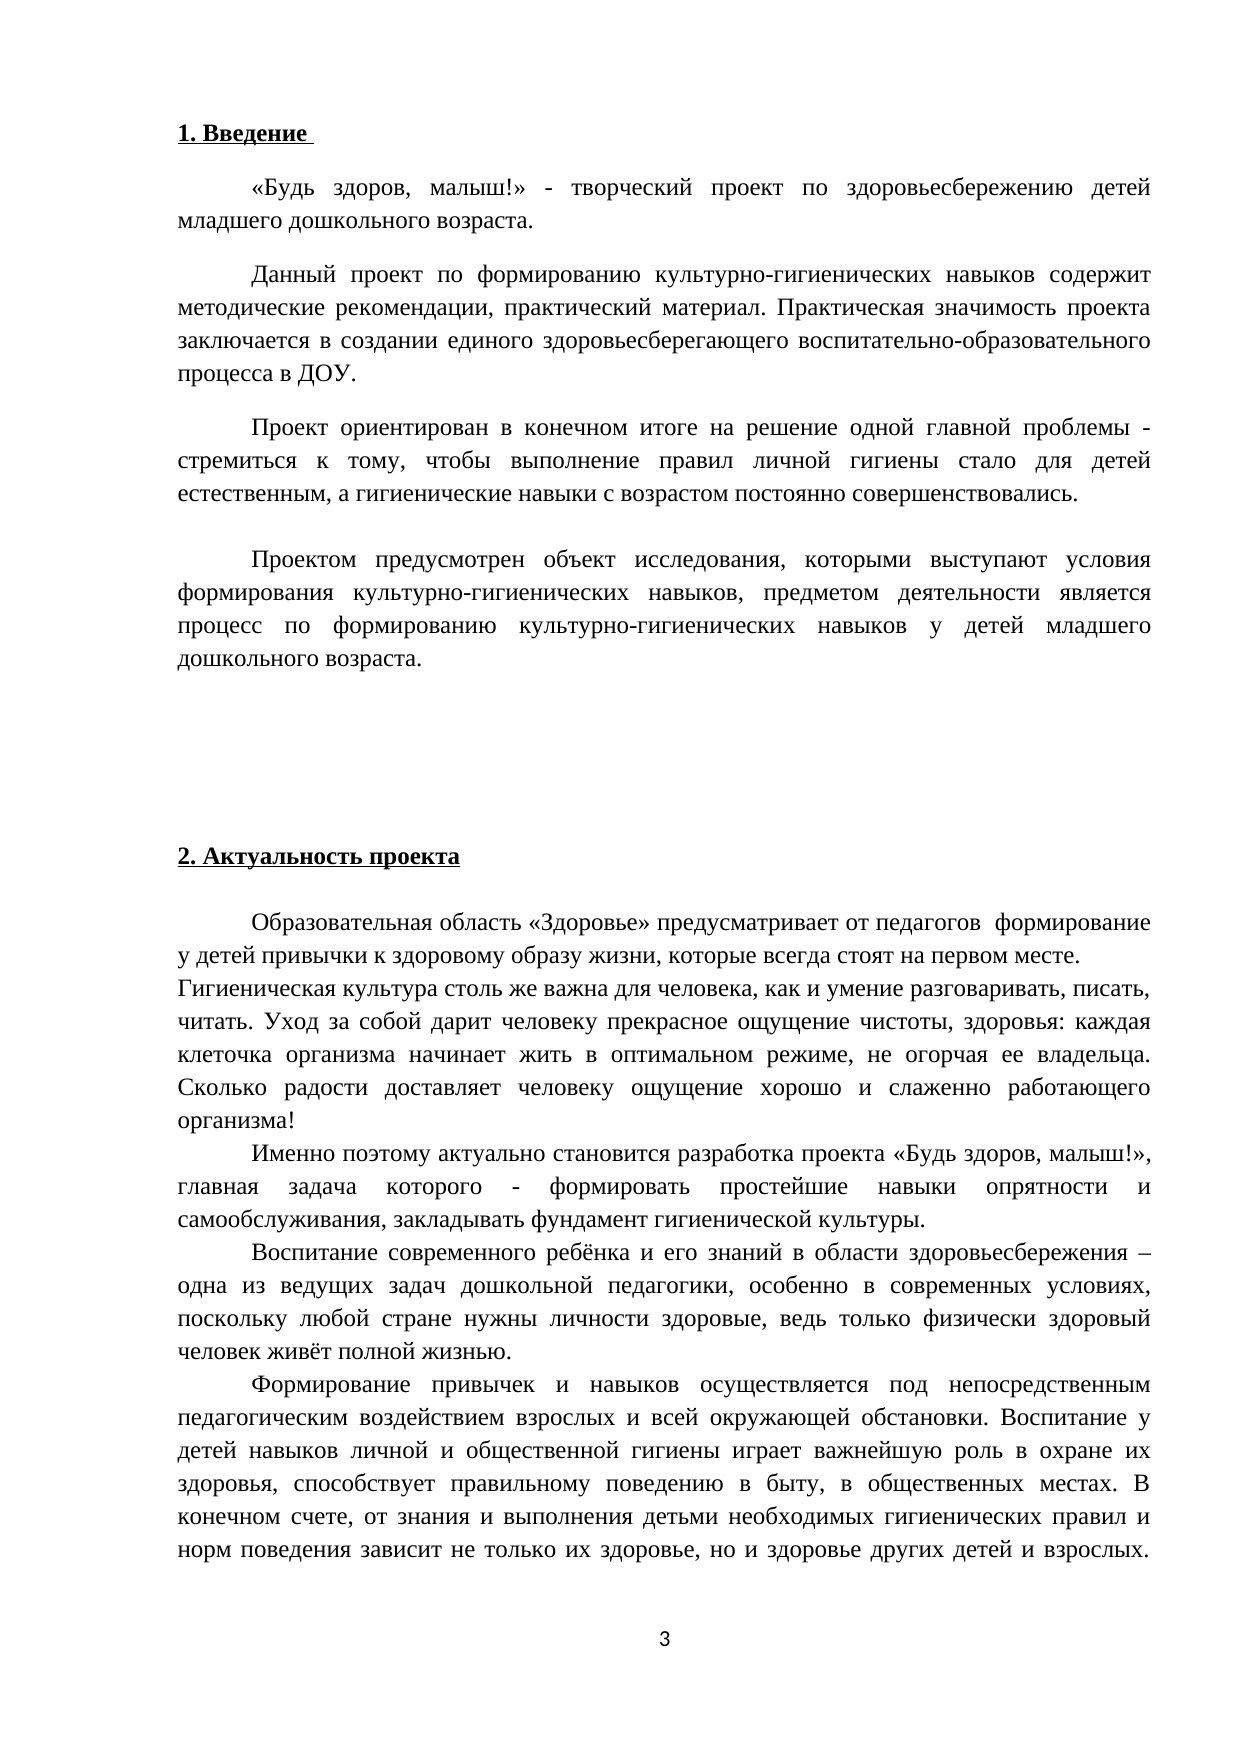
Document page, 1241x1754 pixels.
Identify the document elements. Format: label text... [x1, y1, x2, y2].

text Именно поэтому актуально становится разработка проекта «Будь здоров, малыш!», главная задача которого - формировать простейшие навыки опрятности и самообслуживания, закладывать фундамент гигиенической культуры. [177, 1138, 1152, 1233]
text Воспитание современного ребёнка и его знаний в области здоровьесбережения – одна из ведущих задач дошкольной педагогики, особенно в современных условиях, поскольку любой стране нужны личности здоровые, ведь только физически здоровый человек живёт полной жизнью. [177, 1237, 1152, 1365]
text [177, 1369, 1152, 1563]
text «Будь здоров, малыш!» - творческий проект по здоровьесбережению детей младшего дошкольного возраста. [177, 172, 1152, 234]
text Проектом предусмотрен объект исследования, которыми выступают условия формирования культурно-гигиенических навыков, предметом деятельности является процесс по формированию культурно-гигиенических навыков у детей младшего дошкольного возраста. [177, 544, 1152, 672]
text Гигиеническая культура столь же важна для человека, как и умение разговаривать, писать, читать. Уход за собой дарит человеку прекрасное ощущение чистоты, здоровья: каждая клеточка организма начинает жить в оптимальном режиме, не огорчая ее владельца. Сколько радости доставляет человеку ощущение хорошо и слаженно работающего организма! [177, 973, 1152, 1134]
text 1. Введение [177, 118, 1152, 147]
text Образовательная область «Здоровье» предусматривает от педагогов формирование у детей привычки к здоровому образу жизни, которые всегда стоят на первом месте. [177, 907, 1152, 969]
text Проект ориентирован в конечном итоге на решение одной главной проблемы -стремиться к тому, чтобы выполнение правил личной гигиены стало для детей естественным, а гигиенические навыки с возрастом постоянно совершенствовались. [177, 412, 1152, 507]
text 2. Актуальность проекта [177, 841, 1152, 870]
text Данный проект по формированию культурно-гигиенических навыков содержит методические рекомендации, практический материал. Практическая значимость проекта заключается в создании единого здоровьесберегающего воспитательно-образовательного процесса в ДОУ. [177, 259, 1152, 387]
